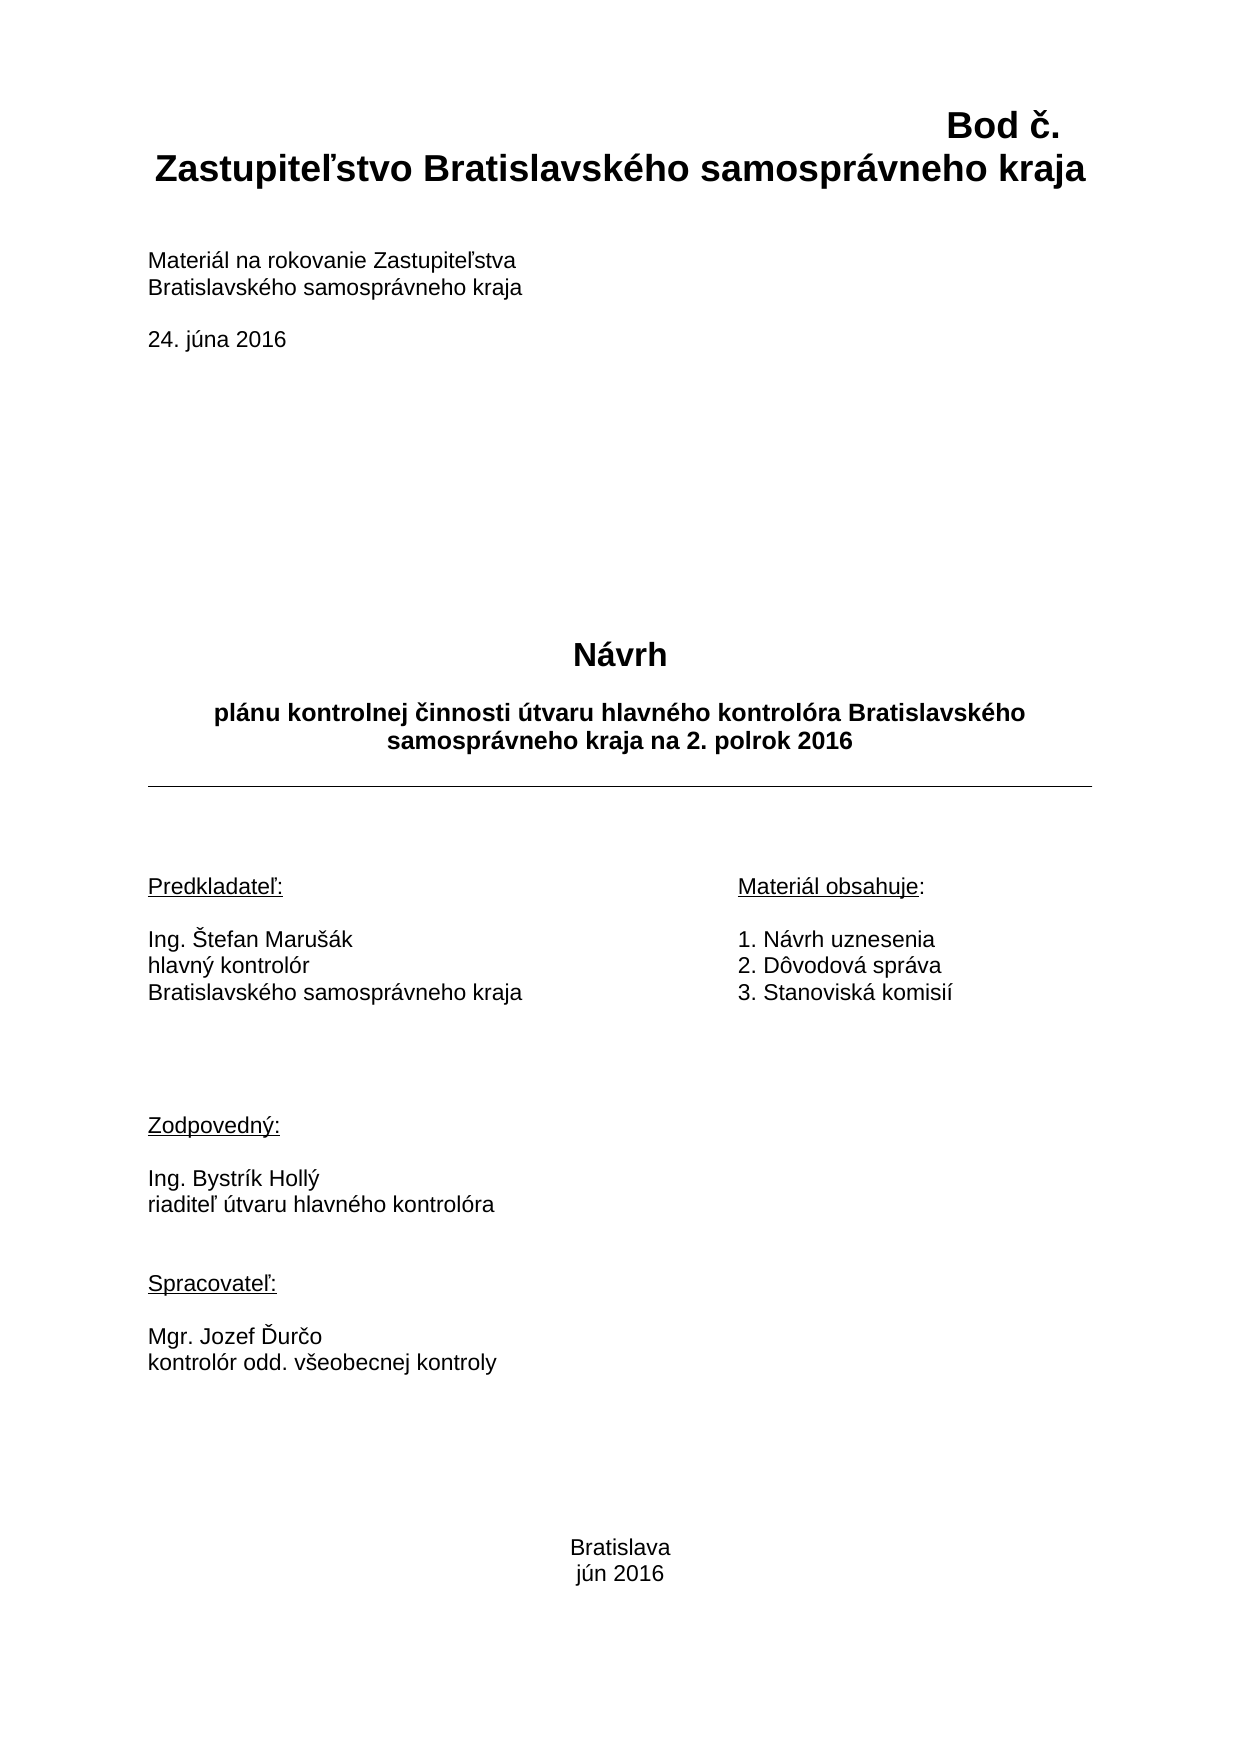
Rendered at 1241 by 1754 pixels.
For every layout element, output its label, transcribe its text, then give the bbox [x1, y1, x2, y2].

text jún 2016 [148, 1560, 1092, 1586]
text Bratislava [148, 1534, 1092, 1560]
text Ing. Štefan Marušák 1. Návrh uznesenia [148, 926, 1092, 952]
text Mgr. Jozef Ďurčo [148, 1323, 1092, 1349]
text 24. júna 2016 [148, 326, 1092, 352]
text Zastupiteľstvo Bratislavského samosprávneho kraja [148, 146, 1092, 189]
text Zodpovedný: [148, 1112, 1092, 1138]
text Materiál na rokovanie Zastupiteľstva [148, 247, 1092, 273]
text Predkladateľ: Materiál obsahuje: [148, 873, 1092, 926]
text Ing. Bystrík Hollý [148, 1165, 1092, 1191]
text kontrolór odd. všeobecnej kontroly [148, 1349, 1092, 1376]
text Bratislavského samosprávneho kraja 3. Stanoviská komisií [148, 979, 1092, 1031]
text Bratislavského samosprávneho kraja [148, 273, 1092, 300]
text Návrh [148, 635, 1092, 674]
text plánu kontrolnej činnosti útvaru hlavného kontrolóra Bratislavského samosprávneho kraja na 2. polrok 2016 [148, 698, 1092, 755]
text hlavný kontrolór 2. Dôvodová správa [148, 952, 1092, 979]
text Spracovateľ: [148, 1270, 1092, 1297]
text riaditeľ útvaru hlavného kontrolóra [148, 1191, 1092, 1217]
text Bod č. [148, 103, 1092, 146]
